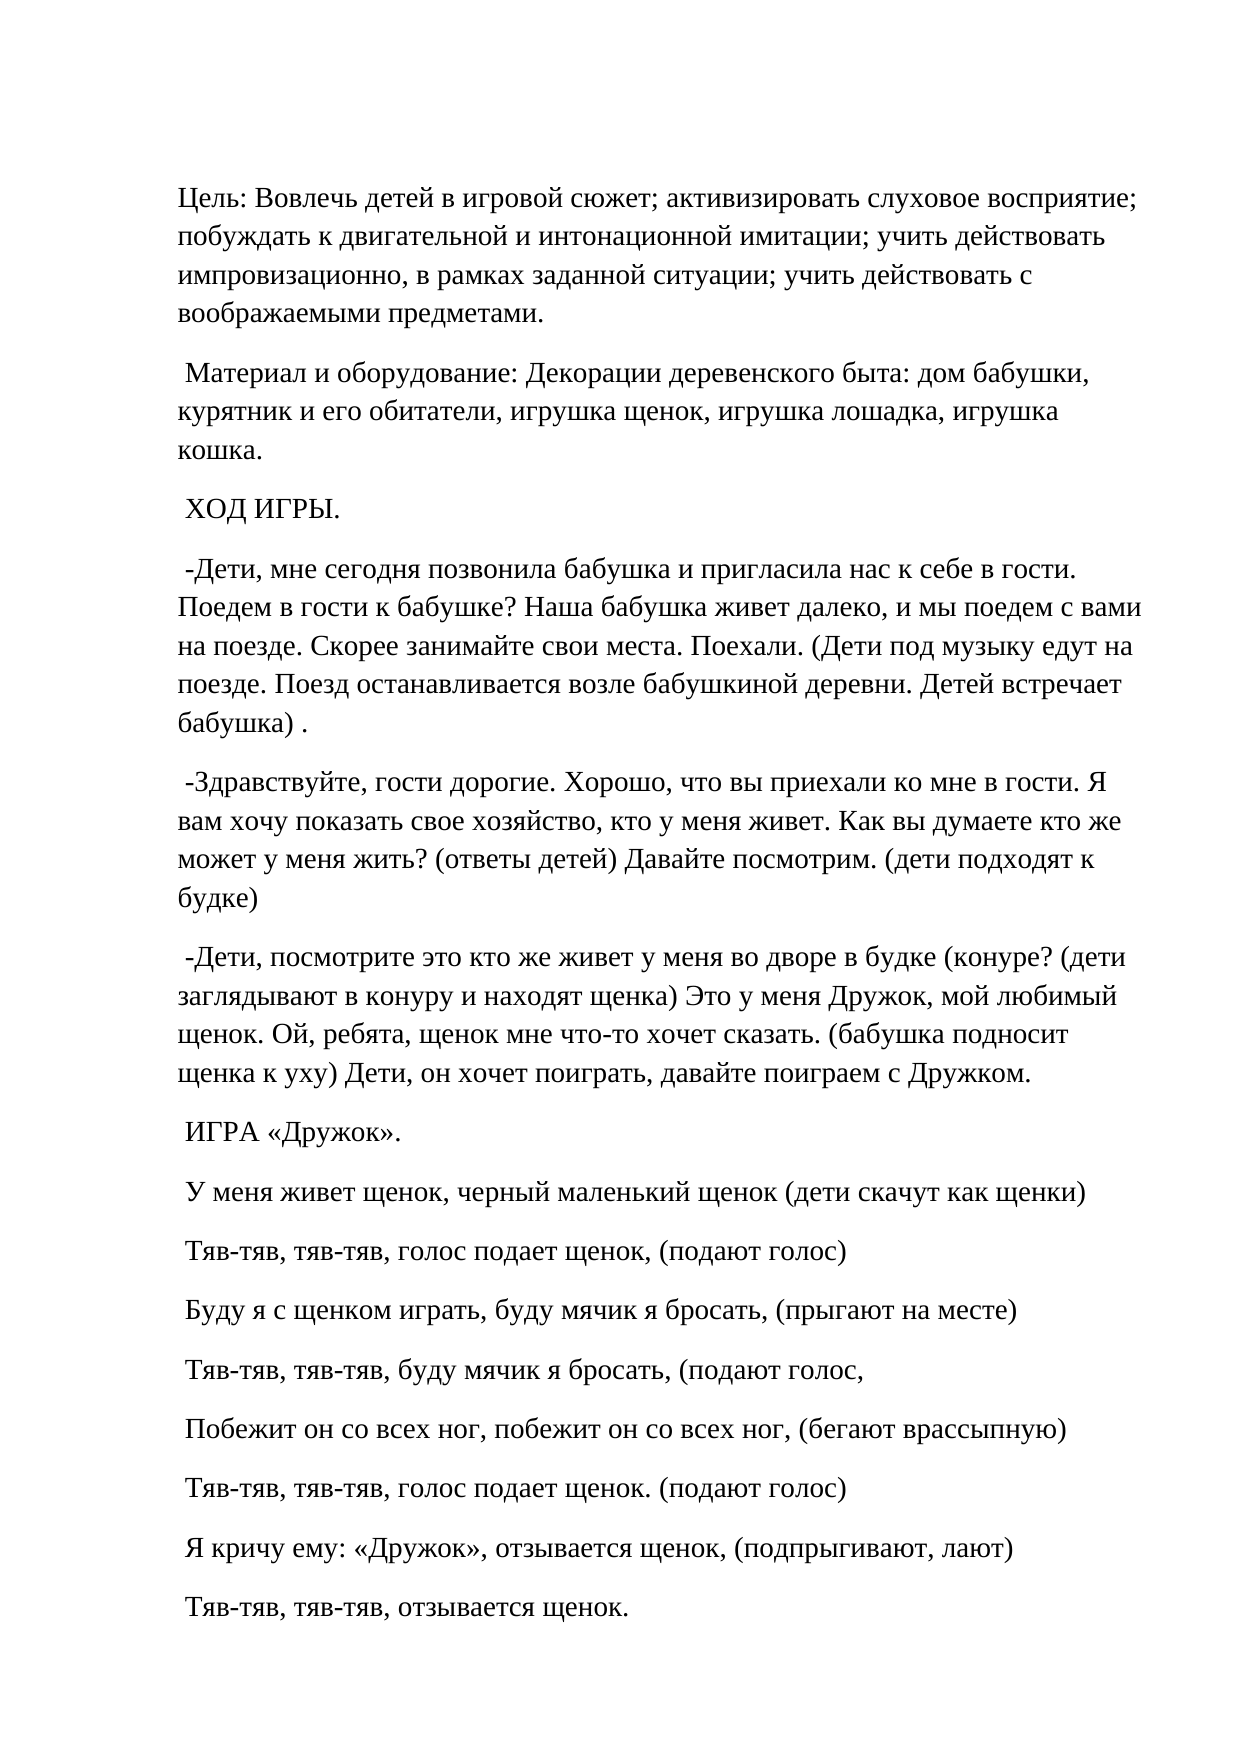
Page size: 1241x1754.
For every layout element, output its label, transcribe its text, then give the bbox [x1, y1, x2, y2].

text Побежит он со всех ног, побежит он со всех ног, (бегают врассыпную) [177, 1411, 1152, 1445]
text -Здравствуйте, гости дорогие. Хорошо, что вы приехали ко мне в гости. Я вам хочу показать свое хозяйство, кто у меня живет. Как вы думаете кто же может у меня жить? (ответы детей) Давайте посмотрим. (дети подходят к будке) [177, 764, 1152, 913]
text Тяв-тяв, тяв-тяв, отзывается щенок. [177, 1589, 1152, 1623]
text ХОД ИГРЫ. [177, 491, 1152, 525]
text Тяв-тяв, тяв-тяв, голос подает щенок, (подают голос) [177, 1233, 1152, 1267]
text Буду я с щенком играть, буду мячик я бросать, (прыгают на месте) [177, 1292, 1152, 1326]
text Я кричу ему: «Дружок», отзывается щенок, (подпрыгивают, лают) [177, 1530, 1152, 1563]
text Материал и оборудование: Декорации деревенского быта: дом бабушки, курятник и его обитатели, игрушка щенок, игрушка лошадка, игрушка кошка. [177, 355, 1152, 466]
text -Дети, посмотрите это кто же живет у меня во дворе в будке (конуре? (дети заглядывают в конуру и находят щенка) Это у меня Дружок, мой любимый щенок. Ой, ребята, щенок мне что-то хочет сказать. (бабушка подносит щенка к уху) Дети, он хочет поиграть, давайте поиграем с Дружком. [177, 939, 1152, 1088]
text Тяв-тяв, тяв-тяв, буду мячик я бросать, (подают голос, [177, 1352, 1152, 1385]
text Цель: Вовлечь детей в игровой сюжет; активизировать слуховое восприятие; побуждать к двигательной и интонационной имитации; учить действовать импровизационно, в рамках заданной ситуации; учить действовать с воображаемыми предметами. [177, 180, 1152, 329]
text -Дети, мне сегодня позвонила бабушка и пригласила нас к себе в гости. Поедем в гости к бабушке? Наша бабушка живет далеко, и мы поедем с вами на поезде. Скорее занимайте свои места. Поехали. (Дети под музыку едут на поезде. Поезд останавливается возле бабушкиной деревни. Детей встречает бабушка) . [177, 551, 1152, 738]
text ИГРА «Дружок». [177, 1114, 1152, 1148]
text У меня живет щенок, черный маленький щенок (дети скачут как щенки) [177, 1174, 1152, 1207]
text Тяв-тяв, тяв-тяв, голос подает щенок. (подают голос) [177, 1471, 1152, 1504]
